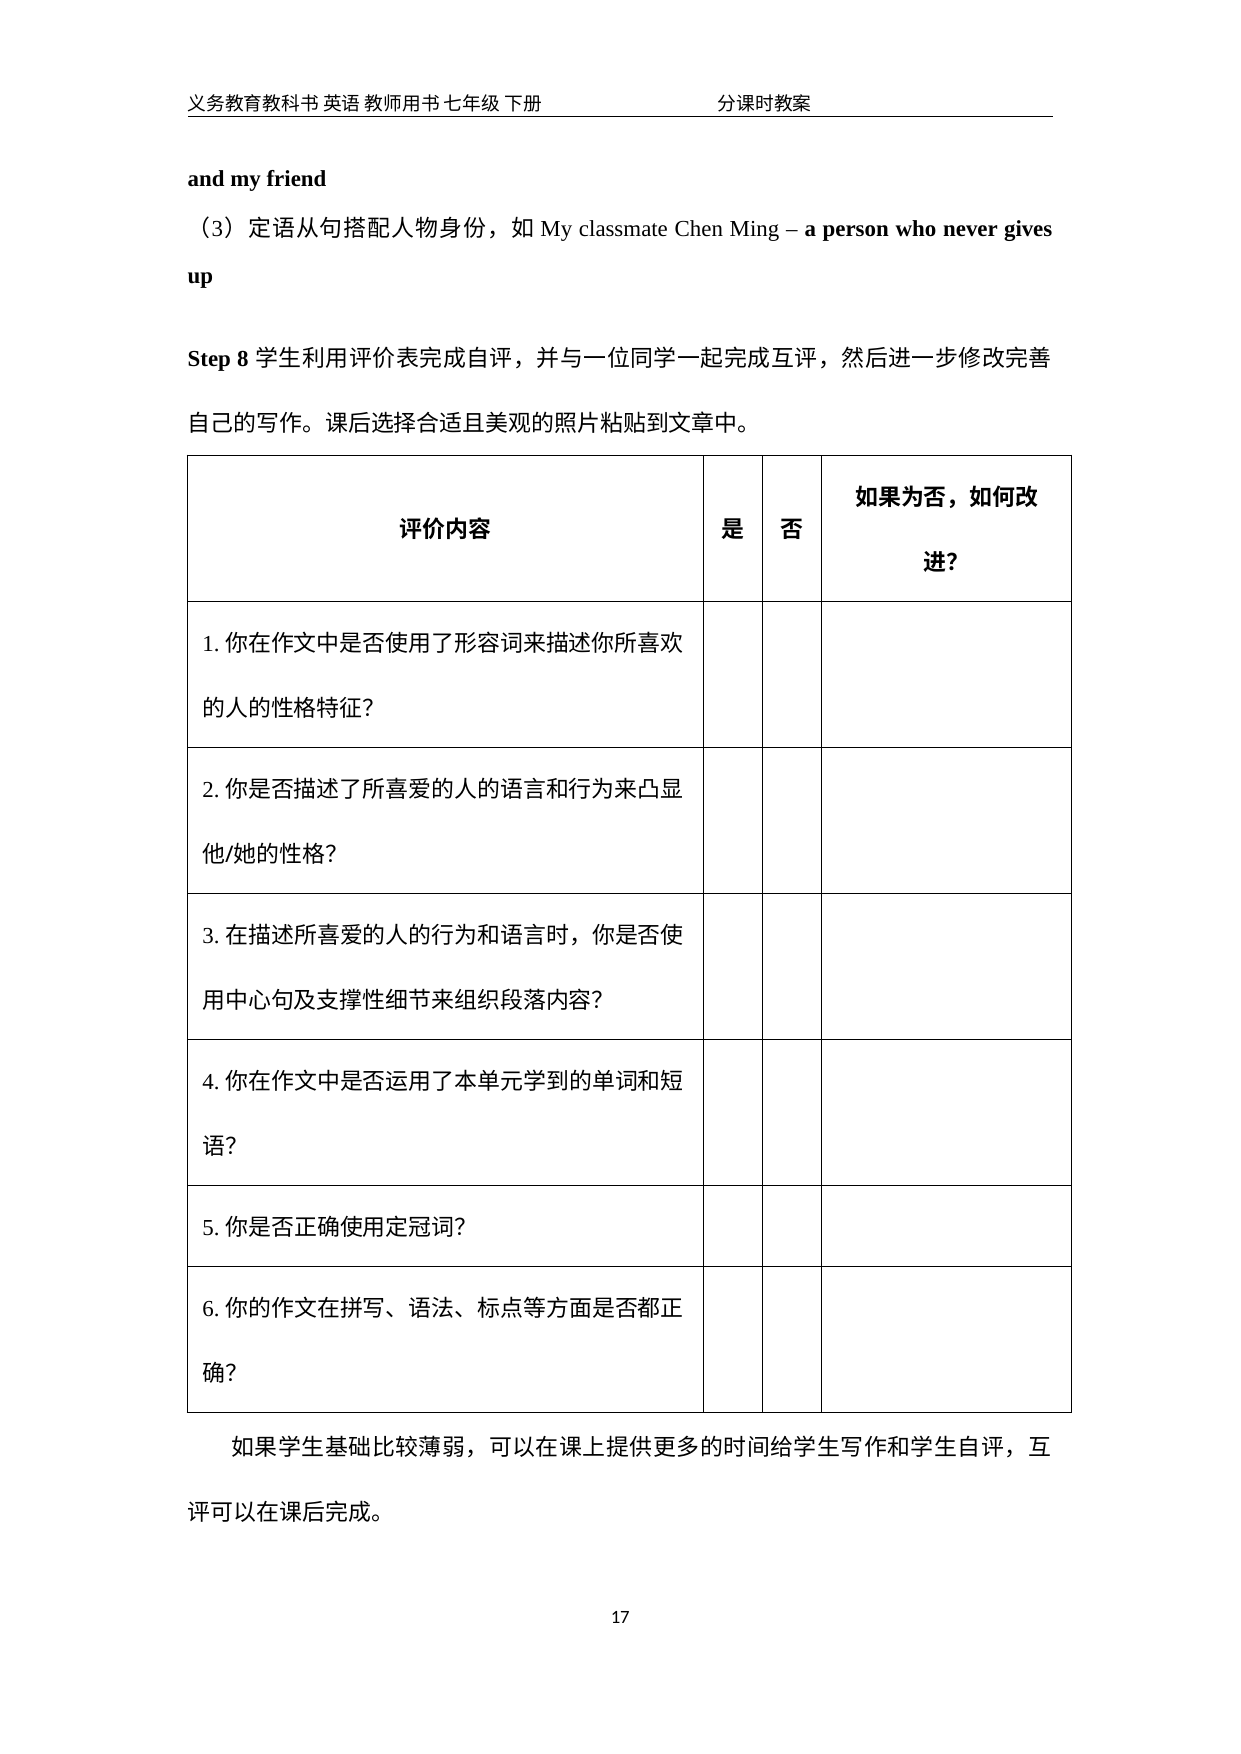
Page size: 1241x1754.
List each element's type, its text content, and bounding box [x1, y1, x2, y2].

table_header 评价内容 [188, 456, 703, 601]
table_cell 5. 你是否正确使用定冠词？ [188, 1186, 703, 1266]
text Step 8 学生利用评价表完成自评，并与一位同学一起完成互评，然后进一步修改完善自己的写作。课后选择合适且美观的照片粘贴到文章中。 [187, 324, 1053, 454]
table_cell [704, 1186, 762, 1266]
table_cell 2. 你是否描述了所喜爱的人的语言和行为来凸显他/她的性格？ [188, 748, 703, 893]
table_cell [763, 1040, 821, 1185]
table_cell [763, 602, 821, 747]
table_cell [822, 748, 1071, 893]
table_cell 4. 你在作文中是否运用了本单元学到的单词和短语？ [188, 1040, 703, 1185]
table_cell [704, 1267, 762, 1412]
table_cell [763, 894, 821, 1039]
table_header 否 [763, 456, 821, 601]
table_cell 1. 你在作文中是否使用了形容词来描述你所喜欢的人的性格特征？ [188, 602, 703, 747]
table_cell 3. 在描述所喜爱的人的行为和语言时，你是否使用中心句及支撑性细节来组织段落内容？ [188, 894, 703, 1039]
table_cell [704, 894, 762, 1039]
table_header 是 [704, 456, 762, 601]
table_cell [763, 748, 821, 893]
table_cell [763, 1186, 821, 1266]
table_cell [704, 748, 762, 893]
table_cell [822, 894, 1071, 1039]
table_cell [822, 1267, 1071, 1412]
table_cell [822, 1186, 1071, 1266]
table_cell [763, 1267, 821, 1412]
table_header 如果为否，如何改进？ [822, 456, 1071, 601]
table_cell [822, 1040, 1071, 1185]
table_cell [822, 602, 1071, 747]
table_cell 6. 你的作文在拼写、语法、标点等方面是否都正确？ [188, 1267, 703, 1412]
table_cell [704, 1040, 762, 1185]
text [187, 162, 1053, 194]
text 如果学生基础比较薄弱，可以在课上提供更多的时间给学生写作和学生自评，互评可以在课后完成。 [187, 1413, 1053, 1543]
text （3）定语从句搭配人物身份，如My classmate Chen Ming – a person who never gives up [187, 194, 1053, 292]
table_cell [704, 602, 762, 747]
